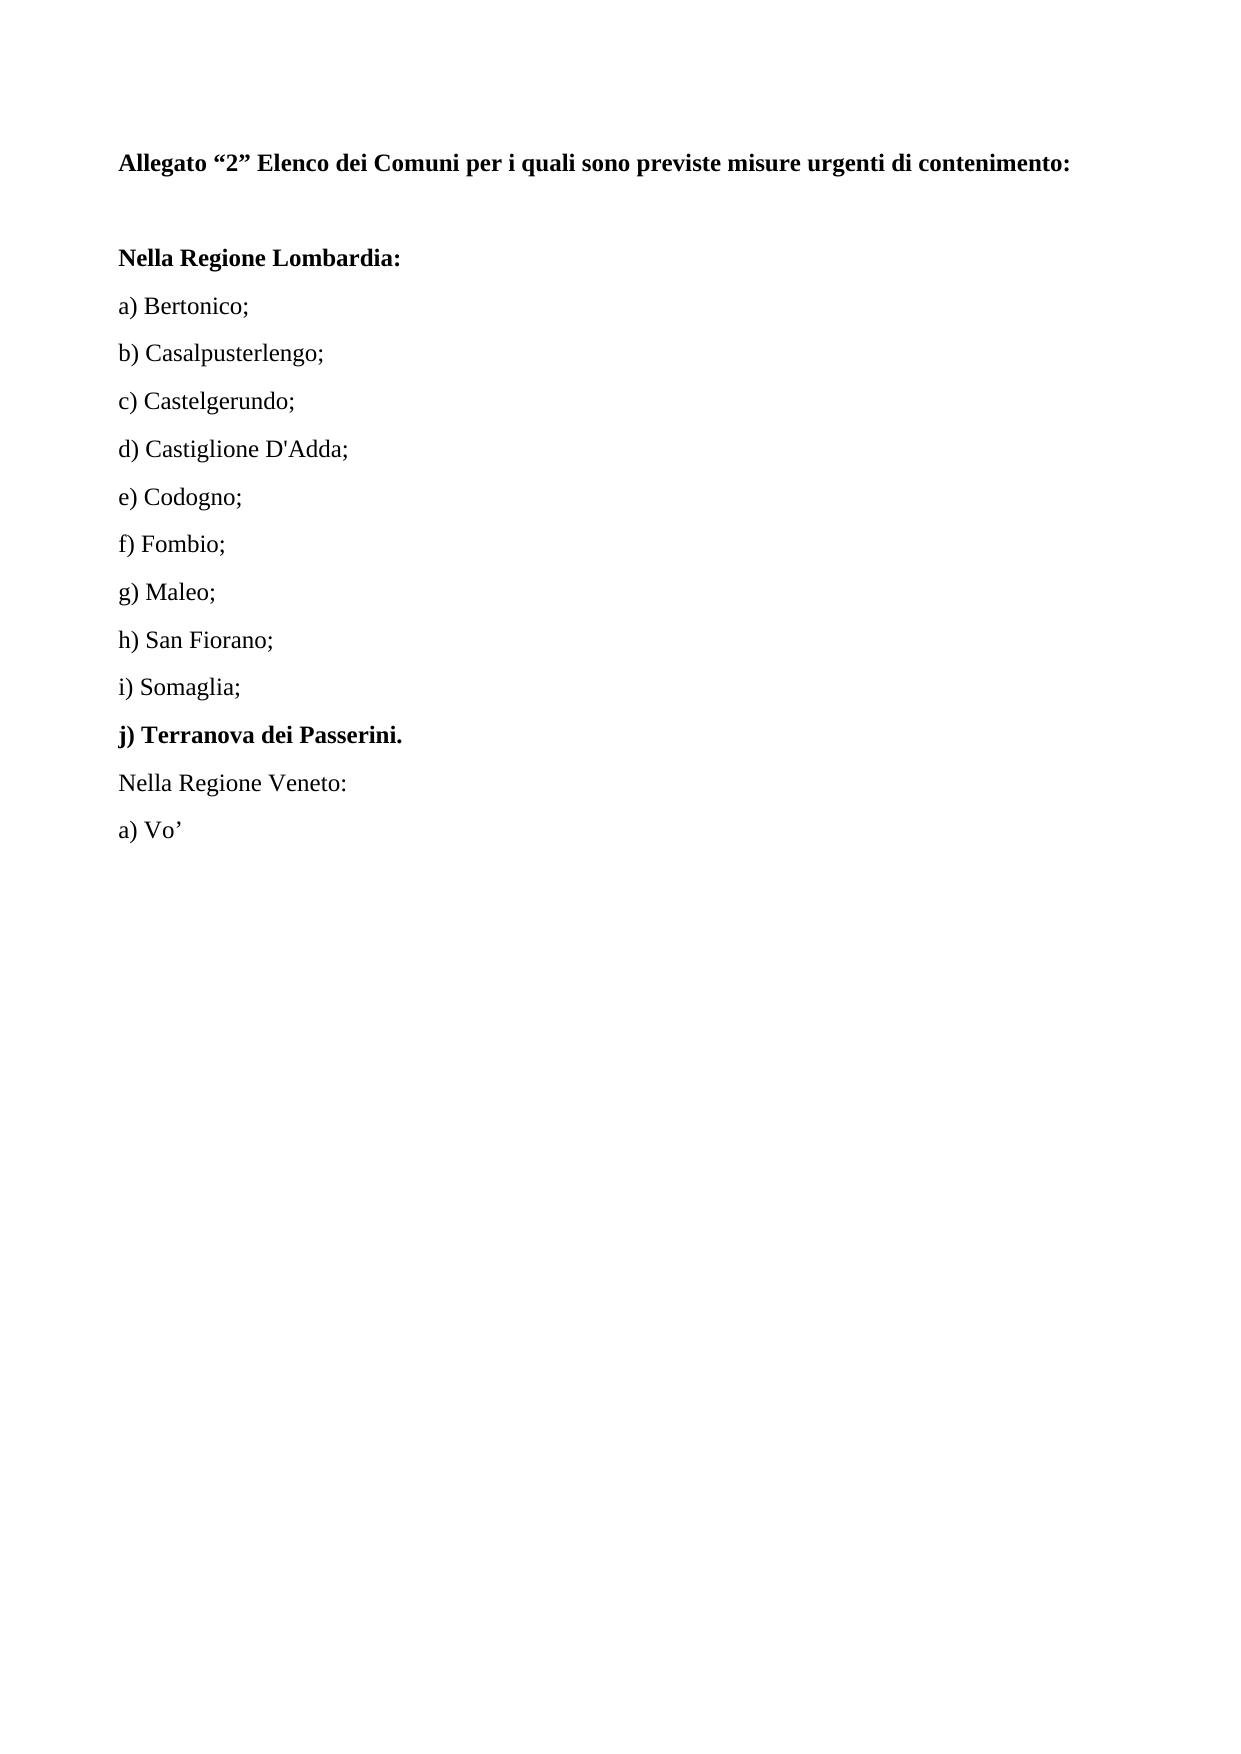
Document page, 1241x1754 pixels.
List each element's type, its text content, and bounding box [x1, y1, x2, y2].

text c) Castelgerundo; [118, 386, 1122, 415]
text b) Casalpusterlengo; [118, 338, 1122, 367]
text Allegato “2” Elenco dei Comuni per i quali sono previste misure urgenti di contenimento: [118, 148, 1122, 176]
text a) Bertonico; [118, 291, 1122, 319]
text i) Somaglia; [118, 672, 1122, 701]
text a) Vo’ [118, 816, 1122, 844]
text j) Terranova dei Passerini. [118, 720, 1122, 749]
text Nella Regione Veneto: [118, 768, 1122, 797]
text g) Maleo; [118, 577, 1122, 606]
text h) San Fiorano; [118, 625, 1122, 653]
text Nella Regione Lombardia: [118, 243, 1122, 272]
text f) Fombio; [118, 529, 1122, 558]
text e) Codogno; [118, 482, 1122, 510]
text d) Castiglione D'Adda; [118, 434, 1122, 463]
